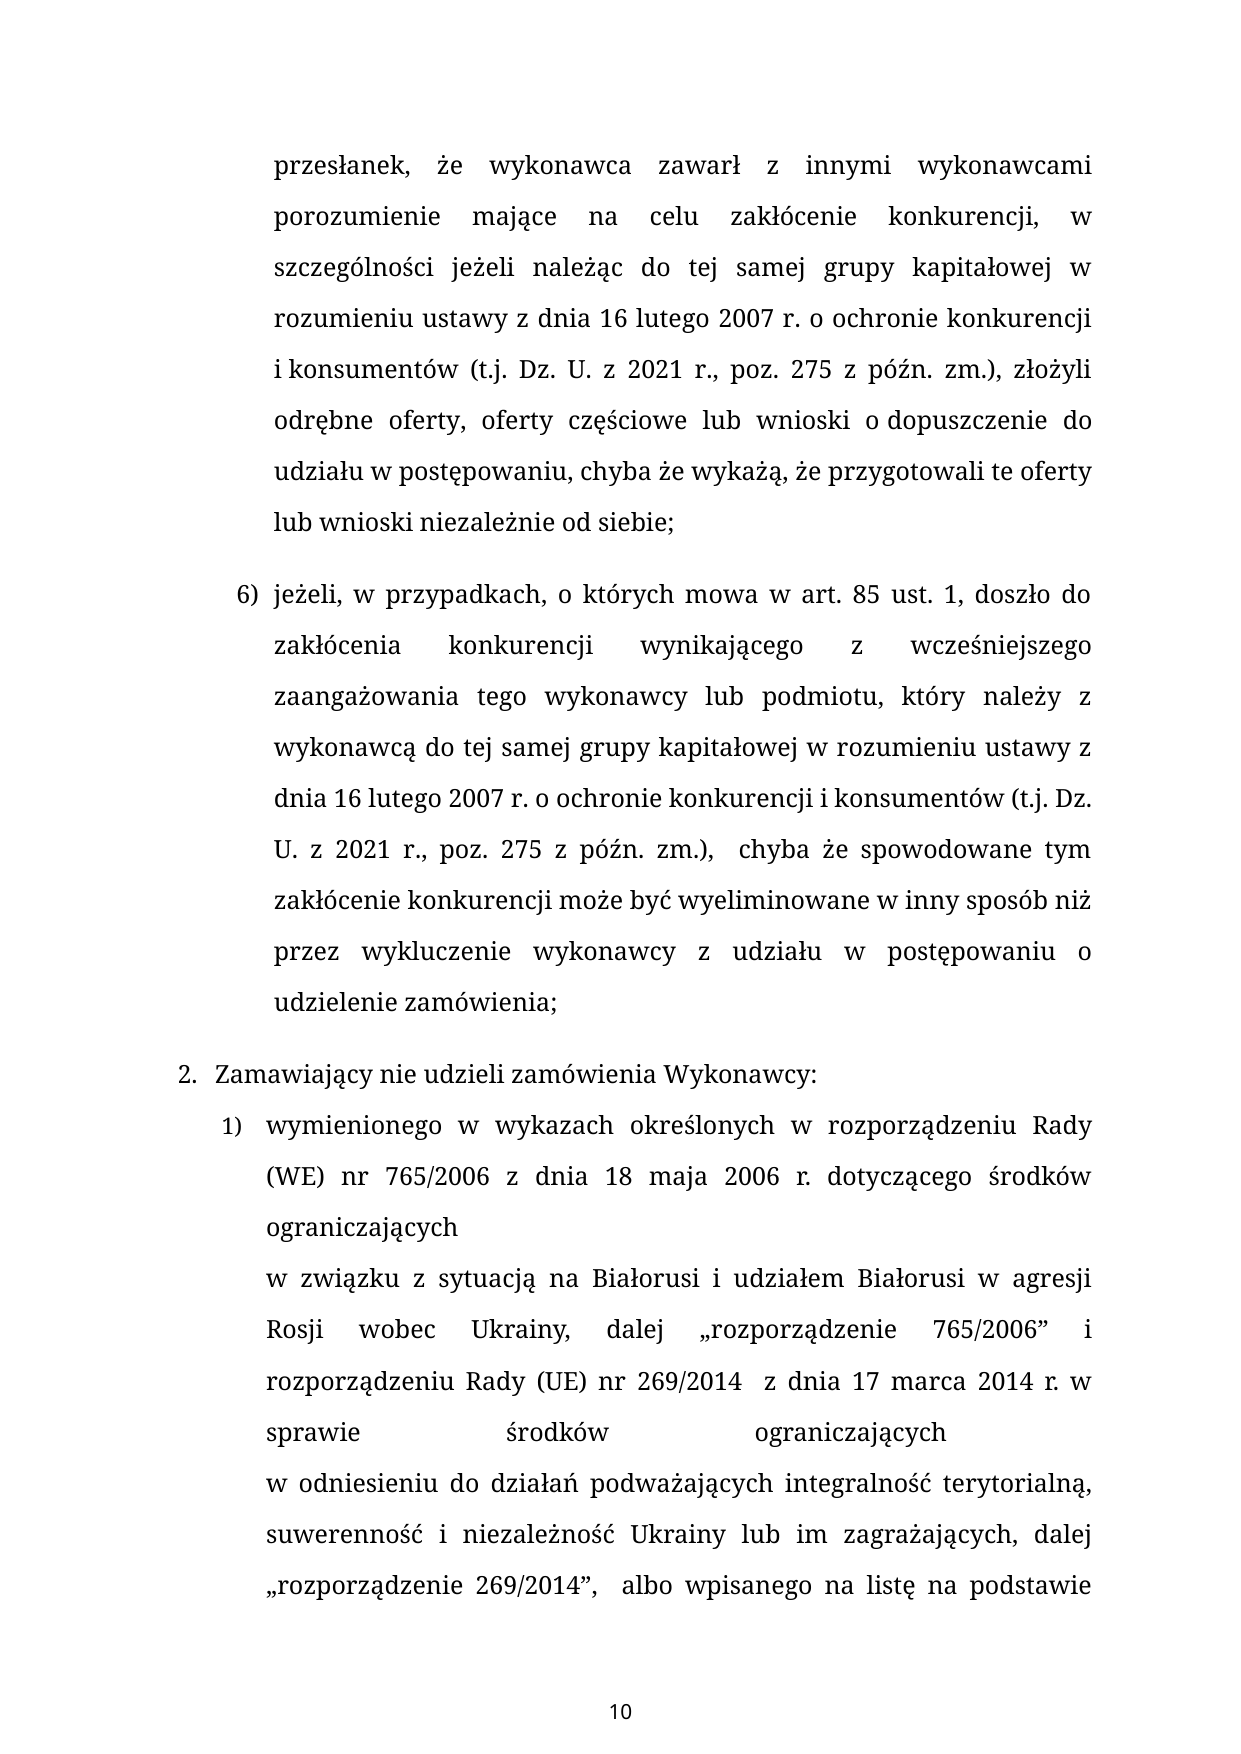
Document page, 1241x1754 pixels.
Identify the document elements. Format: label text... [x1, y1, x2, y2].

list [236, 148, 1093, 539]
list jeżeli, w przypadkach, o których mowa w art. 85 ust. 1, doszło do zakłócenia konkurencji wynikającego z wcześniejszego zaangażowania tego wykonawcy lub podmiotu, który należy z wykonawcą do tej samej grupy kapitałowej w rozumieniu ustawy z dnia 16 lutego 2007 r. o ochronie konkurencji i konsumentów (t.j. Dz. U. z 2021 r., poz. 275 z późn. zm.), chyba że spowodowane tym zakłócenie konkurencji może być wyeliminowane w inny sposób niż przez wykluczenie wykonawcy z udziału w postępowaniu o udzielenie zamówienia; [236, 577, 1093, 1019]
list Zamawiający nie udzieli zamówienia Wykonawcy: [177, 1057, 1093, 1091]
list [221, 1108, 1093, 1601]
